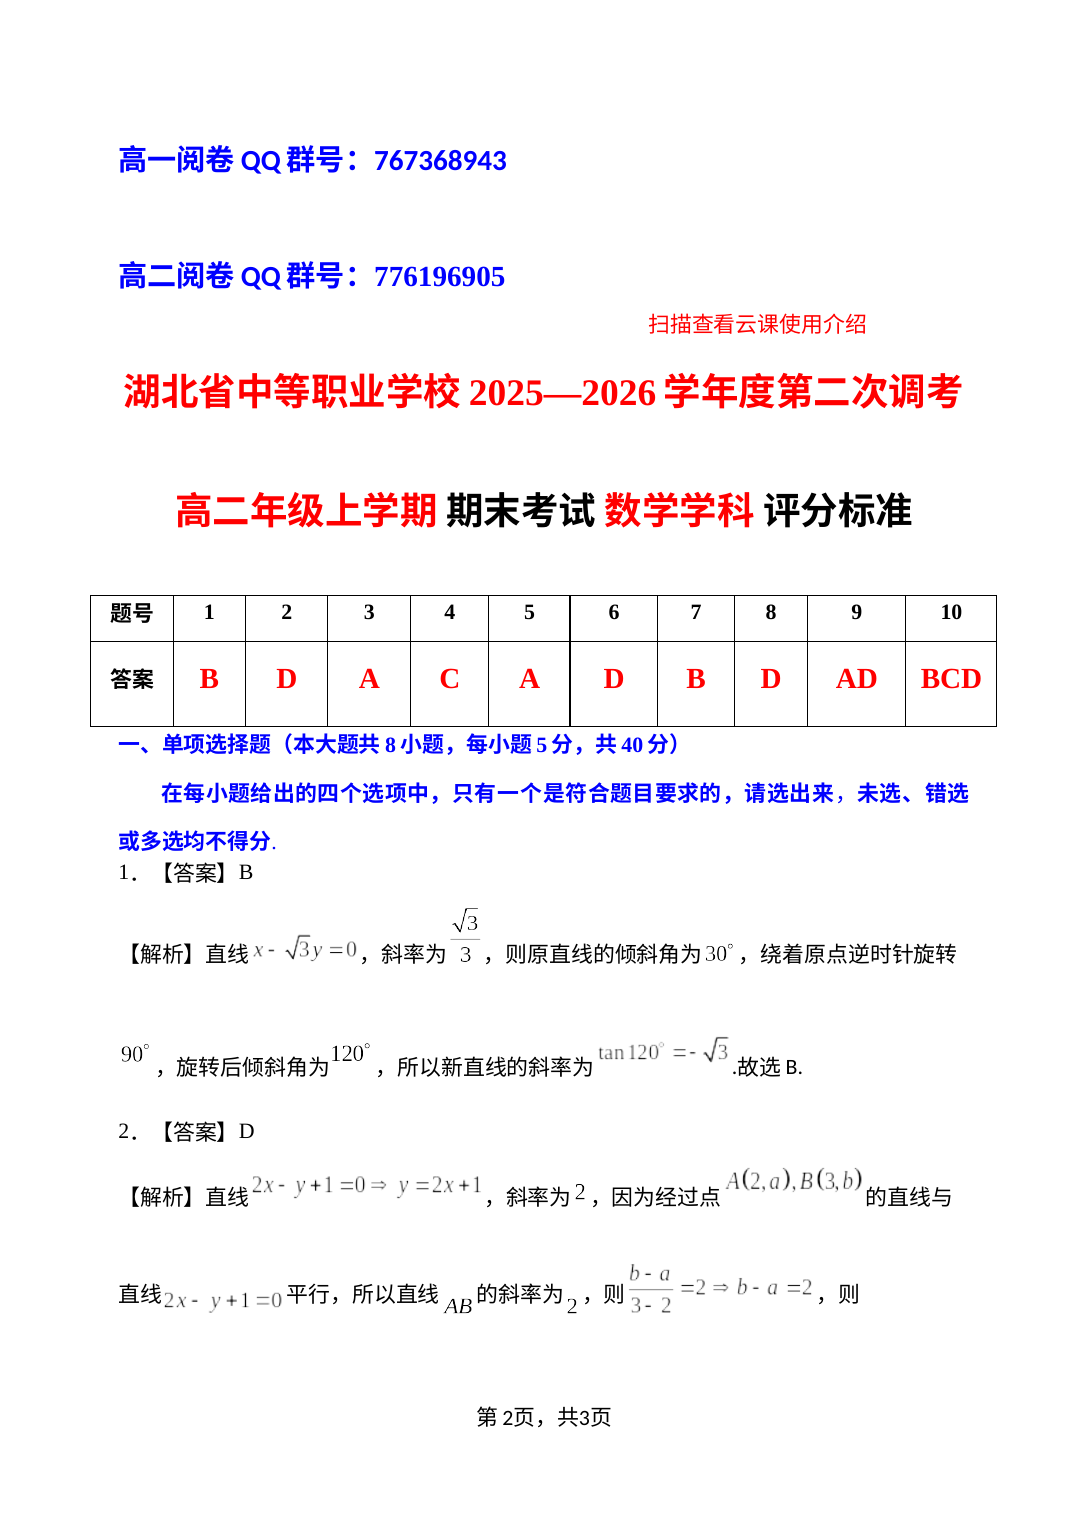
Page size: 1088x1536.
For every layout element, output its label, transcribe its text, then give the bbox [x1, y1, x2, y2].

text 高二阅卷QQ群号：776196905 [118, 241, 969, 306]
table_cell D [571, 642, 657, 726]
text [118, 1163, 969, 1325]
table_header 9 [808, 596, 905, 641]
table_cell C [411, 642, 488, 726]
table_cell 答案 [91, 642, 173, 726]
text 在每小题给出的四个选项中，只有一个是符合题目要求的，请选出来，未选、错选或多选均不得分. [118, 759, 969, 855]
text 2．【答案】D [118, 1114, 969, 1147]
table_header 1 [174, 596, 245, 641]
table_cell B [174, 642, 245, 726]
text 一、单项选择题（本大题共8小题，每小题5分，共40分） [118, 727, 969, 759]
table_cell BCD [906, 642, 996, 726]
table_header 3 [328, 596, 410, 641]
table_header 5 [489, 596, 569, 641]
table_cell B [658, 642, 734, 726]
table_header 8 [735, 596, 807, 641]
text 【解析】直线，斜率为，则原直线的倾斜角为，绕着原点逆时针旋转，旋转后倾斜角为，所以新直线的斜率为.故选B. [118, 904, 969, 1099]
text 高一阅卷QQ群号：767368943 [118, 126, 969, 191]
table_header 6 [571, 596, 657, 641]
table_header 7 [658, 596, 734, 641]
text 高二年级上学期 期末考试 数学学科 评分标准 [118, 475, 969, 540]
table_header 4 [411, 596, 488, 641]
text 湖北省中等职业学校2025—2026学年度第二次调考 [118, 356, 969, 421]
table_cell D [735, 642, 807, 726]
table_cell AD [808, 642, 905, 726]
table_cell A [489, 642, 569, 726]
table_header 10 [906, 596, 996, 641]
table_cell D [246, 642, 327, 726]
table_header 2 [246, 596, 327, 641]
table_header 题号 [91, 596, 173, 641]
table_cell A [328, 642, 410, 726]
text 1．【答案】B [118, 855, 969, 888]
